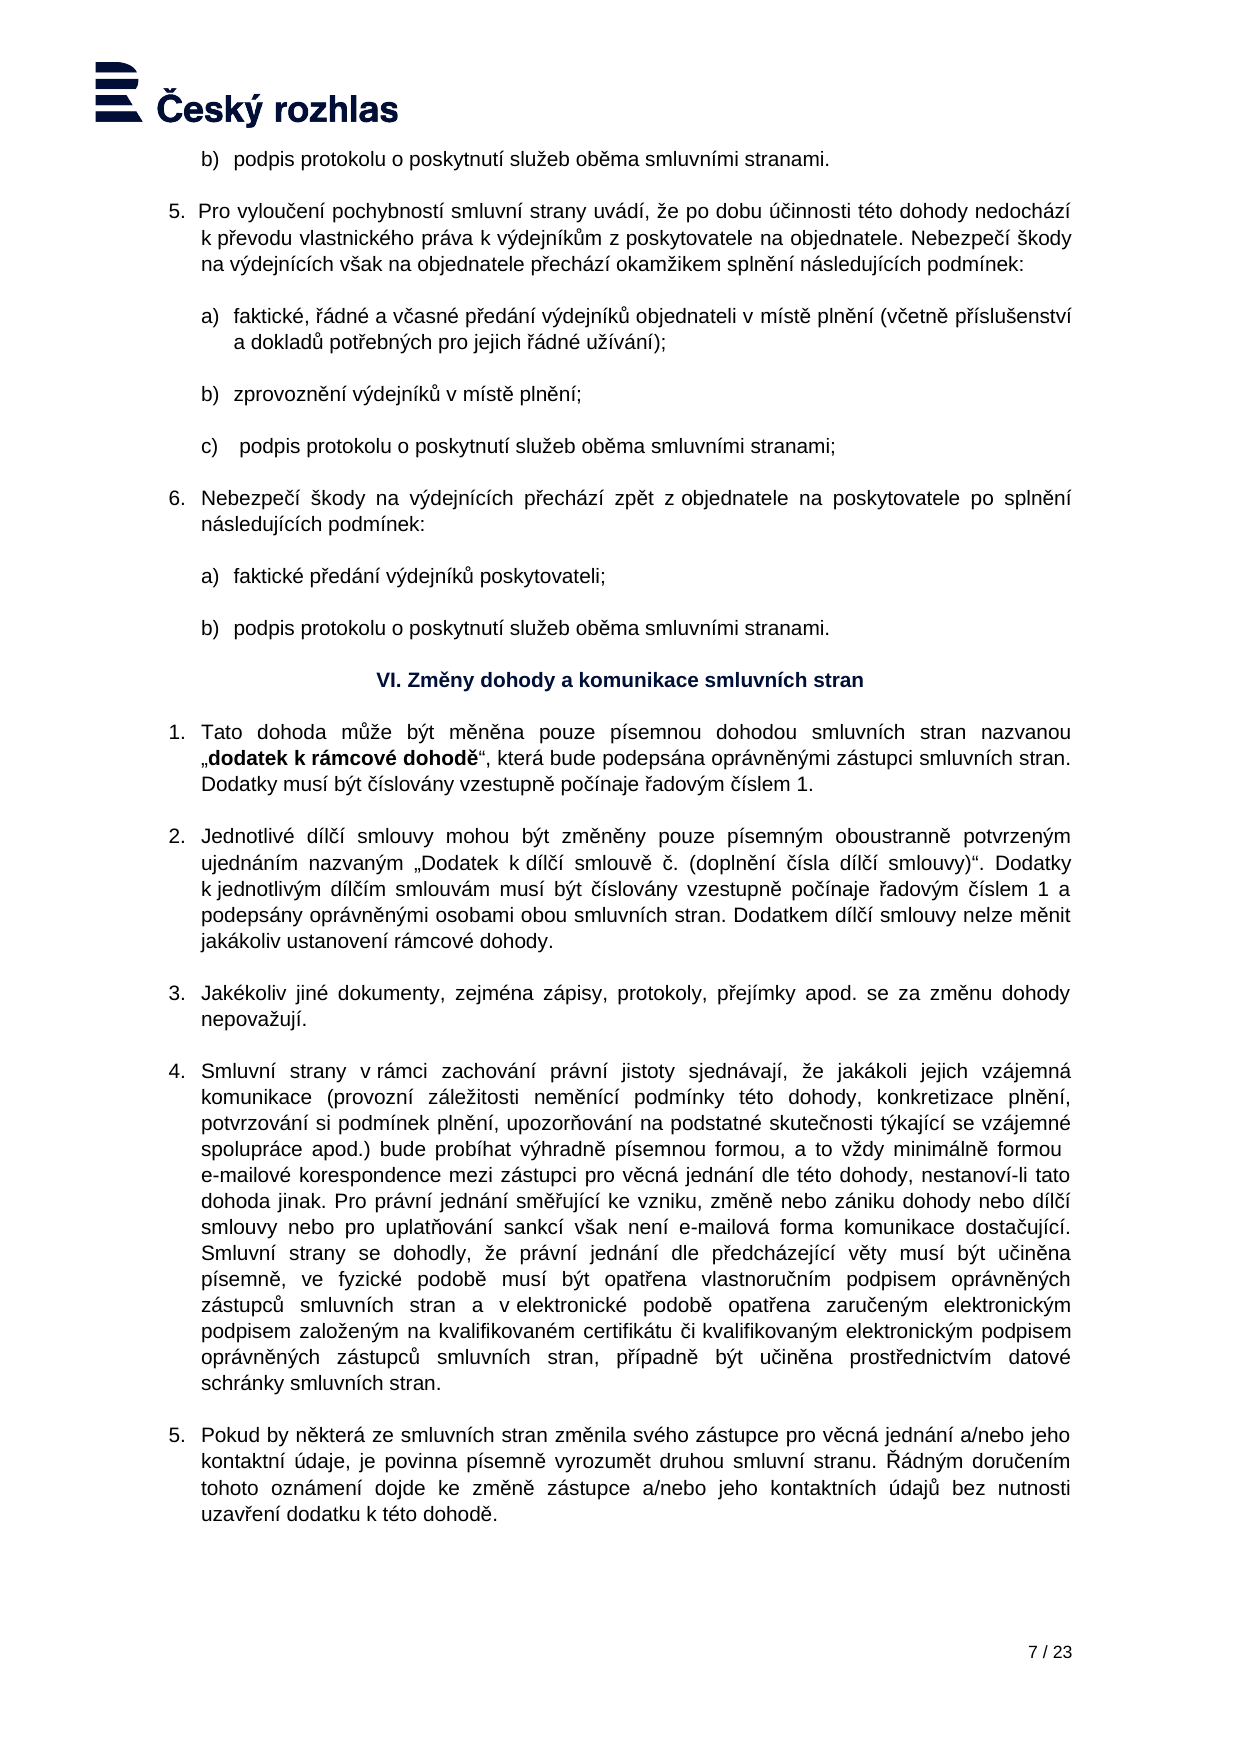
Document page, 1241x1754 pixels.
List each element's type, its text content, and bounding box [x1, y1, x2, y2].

list Pro vyloučení pochybností smluvní strany uvádí, že po dobu účinnosti této dohody nedochází k převodu vlastnického práva k výdejníkům z poskytovatele na objednatele. Nebezpečí škody na výdejnících však na objednatele přechází okamžikem splnění následujících podmínek: [168, 198, 1072, 276]
list Tato dohoda může být měněna pouze písemnou dohodou smluvních stran nazvanou „dodatek k rámcové dohodě“, která bude podepsána oprávněnými zástupci smluvních stran. Dodatky musí být číslovány vzestupně počínaje řadovým číslem 1. [168, 719, 1072, 797]
picture [95, 62, 398, 128]
list podpis protokolu o poskytnutí služeb oběma smluvními stranami. [201, 615, 1072, 641]
list faktické, řádné a včasné předání výdejníků objednateli v místě plnění (včetně příslušenství a dokladů potřebných pro jejich řádné užívání); [201, 302, 1072, 354]
list Smluvní strany v rámci zachování právní jistoty sjednávají, že jakákoli jejich vzájemná komunikace (provozní záležitosti neměnící podmínky této dohody, konkretizace plnění, potvrzování si podmínek plnění, upozorňování na podstatné skutečnosti týkající se vzájemné spolupráce apod.) bude probíhat výhradně písemnou formou, a to vždy minimálně formou e-mailové korespondence mezi zástupci pro věcná jednání dle této dohody, nestanoví-li tato dohoda jinak. Pro právní jednání směřující ke vzniku, změně nebo zániku dohody nebo dílčí smlouvy nebo pro uplatňování sankcí však není e-mailová forma komunikace dostačující. Smluvní strany se dohodly, že právní jednání dle předcházející věty musí být učiněna písemně, ve fyzické podobě musí být opatřena vlastnoručním podpisem oprávněných zástupců smluvních stran a v elektronické podobě opatřena zaručeným elektronickým podpisem založeným na kvalifikovaném certifikátu či kvalifikovaným elektronickým podpisem oprávněných zástupců smluvních stran, případně být učiněna prostřednictvím datové schránky smluvních stran. [168, 1057, 1072, 1396]
list podpis protokolu o poskytnutí služeb oběma smluvními stranami; [201, 432, 1072, 458]
list faktické předání výdejníků poskytovateli; [201, 563, 1072, 589]
list podpis protokolu o poskytnutí služeb oběma smluvními stranami. [201, 146, 1072, 172]
list Jakékoliv jiné dokumenty, zejména zápisy, protokoly, přejímky apod. se za změnu dohody nepovažují. [168, 979, 1072, 1031]
list zprovoznění výdejníků v místě plnění; [201, 380, 1072, 406]
subtitle Změny dohody a komunikace smluvních stran [168, 667, 1072, 693]
list Nebezpečí škody na výdejnících přechází zpět z objednatele na poskytovatele po splnění následujících podmínek: [168, 484, 1072, 537]
list Pokud by některá ze smluvních stran změnila svého zástupce pro věcná jednání a/nebo jeho kontaktní údaje, je povinna písemně vyrozumět druhou smluvní stranu. Řádným doručením tohoto oznámení dojde ke změně zástupce a/nebo jeho kontaktních údajů bez nutnosti uzavření dodatku k této dohodě. [168, 1422, 1072, 1526]
list Jednotlivé dílčí smlouvy mohou být změněny pouze písemným oboustranně potvrzeným ujednáním nazvaným „Dodatek k dílčí smlouvě č. (doplnění čísla dílčí smlouvy)“. Dodatky k jednotlivým dílčím smlouvám musí být číslovány vzestupně počínaje řadovým číslem 1 a podepsány oprávněnými osobami obou smluvních stran. Dodatkem dílčí smlouvy nelze měnit jakákoliv ustanovení rámcové dohody. [168, 823, 1072, 953]
